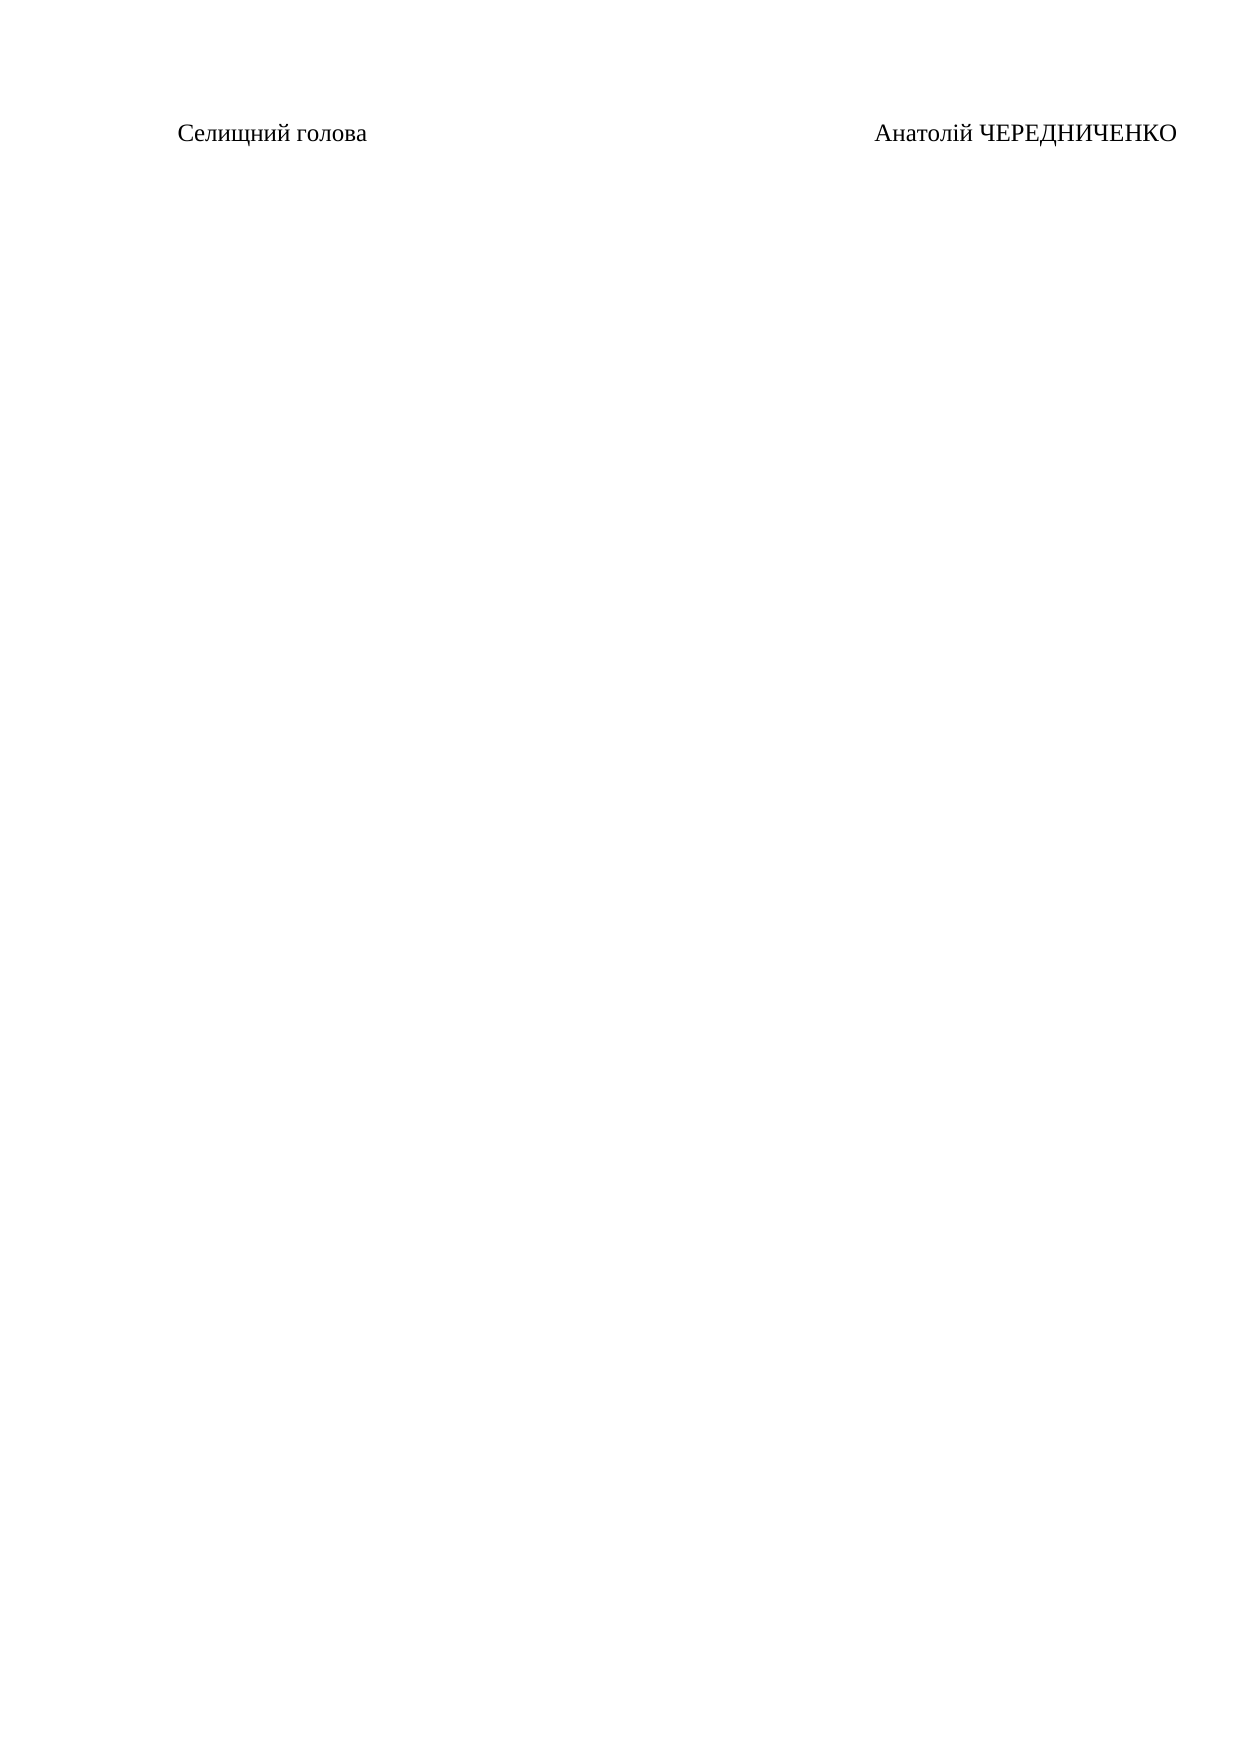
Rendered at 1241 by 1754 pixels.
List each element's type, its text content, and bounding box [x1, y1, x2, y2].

text Селищний голова Анатолій ЧЕРЕДНИЧЕНКО [177, 118, 1181, 147]
